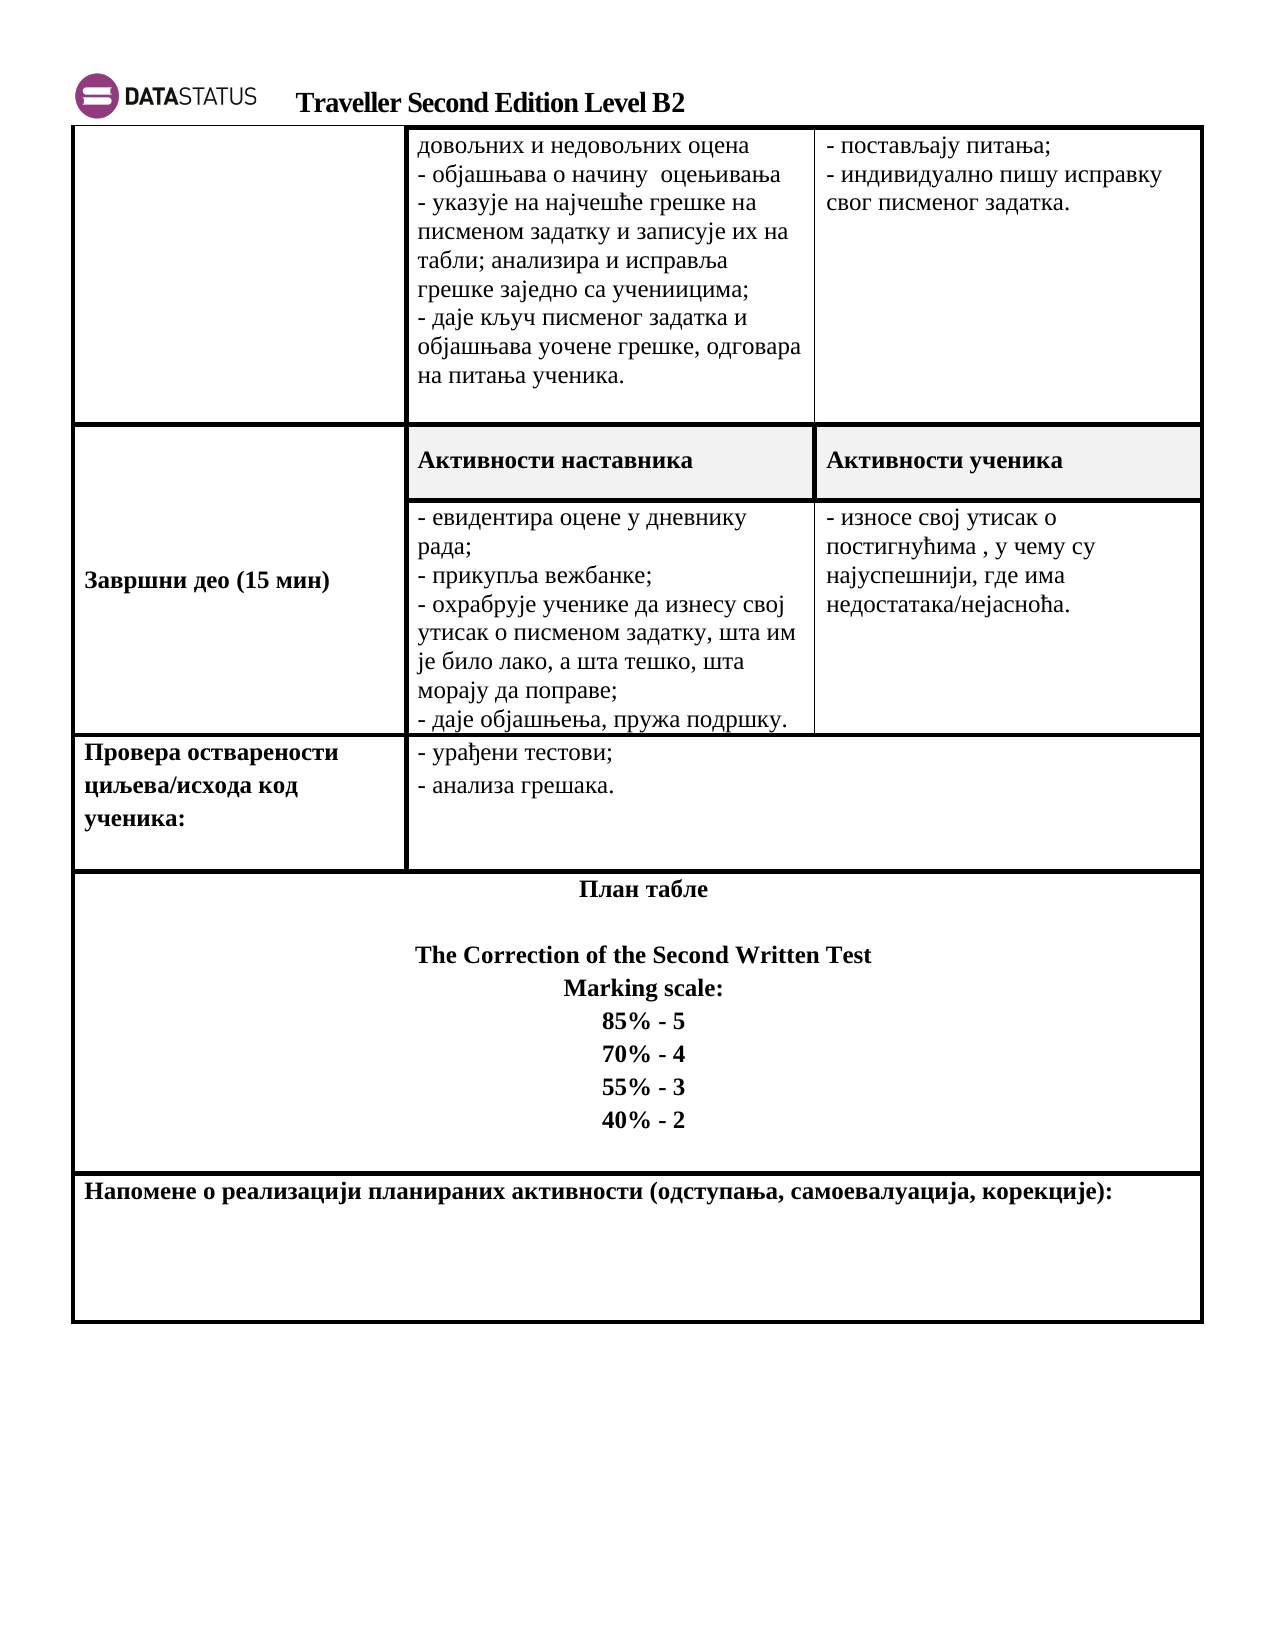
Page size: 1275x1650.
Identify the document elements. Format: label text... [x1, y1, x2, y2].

table_cell - урађени тестови; - анализа грешака. [409, 737, 1200, 869]
table_cell Провера остварености циљева/исхода код ученика: [75, 737, 404, 869]
table_cell - износе свој утисак о постигнућима , у чему су најуспешнији, где има недостатака/нејасноћа. [815, 503, 1200, 732]
table_cell - евидентира оцене у дневнику рада; - прикупља вежбанке; - охрабрује ученике да изнесу свој утисак о писменом задатку, шта им је било лако, а шта тешко, шта морају да поправе; - даје објашњења, пружа подршку. [409, 503, 814, 732]
table_cell Активности ученика [817, 427, 1200, 498]
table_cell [815, 130, 1200, 422]
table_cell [409, 130, 814, 422]
table_cell План табле The Correction of the Second Written Test Marking scale: 85% - 5 70% - 4 55% - 3 40% - 2 [75, 874, 1200, 1171]
picture [75, 73, 257, 119]
table_cell Напомене о реализацији планираних активности (одступања, самоевалуација, корекције): [75, 1176, 1200, 1319]
table_cell Активности наставника [409, 427, 812, 498]
table_cell Завршни део (15 мин) [75, 427, 404, 732]
